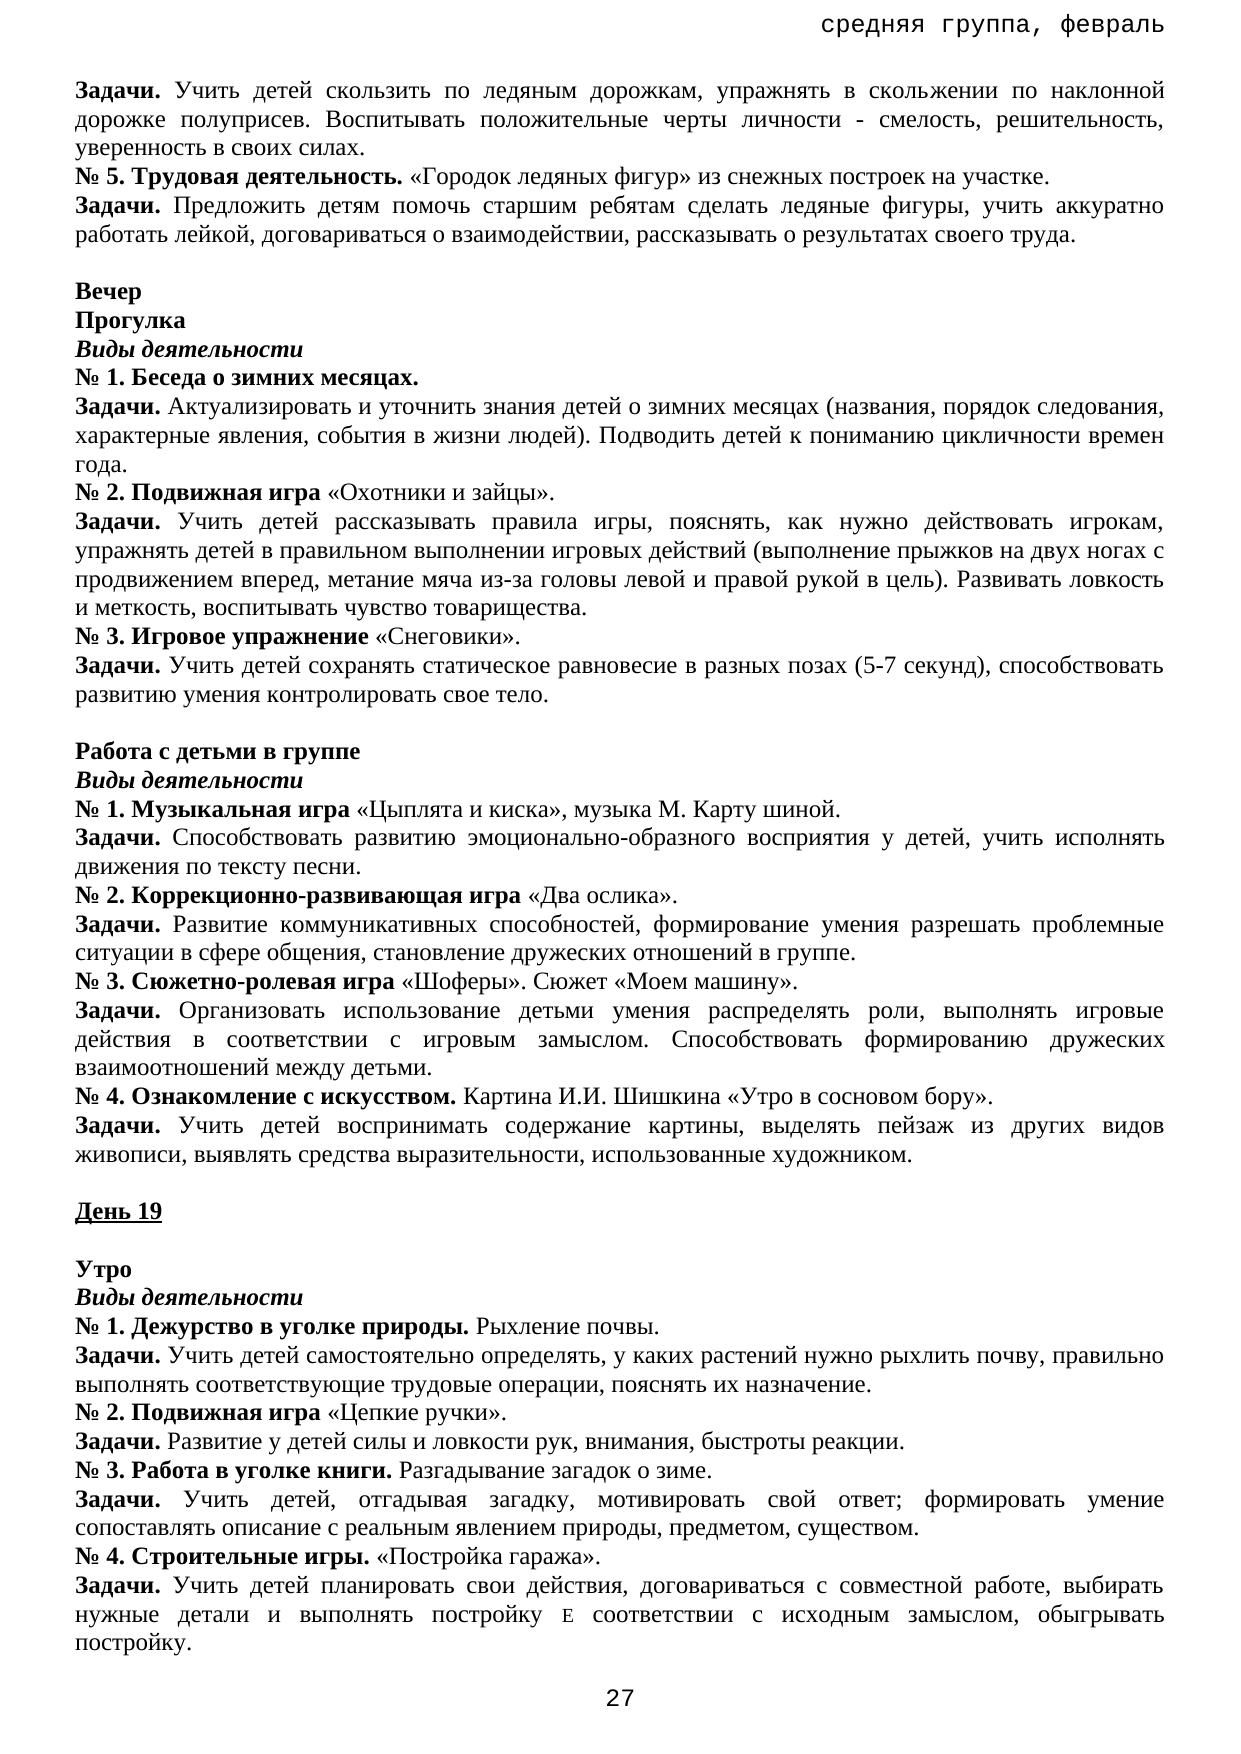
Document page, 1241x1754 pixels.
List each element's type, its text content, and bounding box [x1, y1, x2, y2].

text Задачи. Учить детей самостоятельно определять, у каких растений нужно рыхлить почву, правильно выполнять соответствующие трудовые операции, пояснять их назначение. [75, 1340, 1165, 1397]
text Утро [75, 1254, 1165, 1282]
text Работа с детьми в группе [75, 736, 1165, 765]
text Задачи. Способствовать развитию эмоционально-образного восприятия у детей, учить исполнять движения по тексту песни. [75, 822, 1165, 880]
text Задачи. Предложить детям помочь старшим ребятам сделать ледяные фигуры, учить аккуратно работать лейкой, договариваться о взаимодействии, рассказывать о результатах своего труда. [75, 190, 1165, 247]
text Задачи. Учить детей, отгадывая загадку, мотивировать свой ответ; формировать умение сопоставлять описание с реальным явлением природы, предметом, существом. [75, 1484, 1165, 1541]
text № 2. Коррекционно-развивающая игра «Два ослика». [75, 880, 1165, 909]
text Задачи. Развитие у детей силы и ловкости рук, внимания, быстроты реакции. [75, 1426, 1165, 1455]
text № 4. Строительные игры. «Постройка гаража». [75, 1541, 1165, 1570]
text Задачи. Учить детей планировать свои действия, договариваться с совместной работе, выбирать нужные детали и выполнять постройку е соответствии с исходным замыслом, обыгрывать постройку. [75, 1570, 1165, 1656]
text Задачи. Организовать использование детьми умения распределять роли, выполнять игровые действия в соответствии с игровым замыслом. Способствовать формированию дружеских взаимоотношений между детьми. [75, 995, 1165, 1081]
text № 3. Работа в уголке книги. Разгадывание загадок о зиме. [75, 1455, 1165, 1484]
text День 19 [75, 1196, 1165, 1225]
text Вечер [75, 276, 1165, 305]
text Задачи. Развитие коммуникативных способностей, формирование умения разрешать проблемные ситуации в сфере общения, становление дружеских отношений в группе. [75, 909, 1165, 966]
text Задачи. Учить детей воспринимать содержание картины, выделять пейзаж из других видов живописи, выявлять средства выразительности, использованные художником. [75, 1110, 1165, 1167]
text Задачи. Учить детей рассказывать правила игры, пояснять, как нужно действовать игрокам, упражнять детей в правильном выполнении игровых действий (выполнение прыжков на двух ногах с продвижением вперед, метание мяча из-за головы левой и правой рукой в цель). Развивать ловкость и меткость, воспитывать чувство товарищества. [75, 506, 1165, 621]
text Виды деятельности [75, 1282, 1165, 1311]
text Задачи. Актуализировать и уточнить знания детей о зимних месяцах (названия, порядок следования, характерные явления, события в жизни людей). Подводить детей к пониманию цикличности времен года. [75, 391, 1165, 477]
text Виды деятельности [75, 765, 1165, 794]
text № 2. Подвижная игра «Охотники и зайцы». [75, 477, 1165, 506]
text Виды деятельности [75, 334, 1165, 362]
text № 2. Подвижная игра «Цепкие ручки». [75, 1397, 1165, 1426]
text Прогулка [75, 305, 1165, 334]
text № 1. Музыкальная игра «Цыплята и киска», музыка М. Карту шиной. [75, 794, 1165, 822]
text № 5. Трудовая деятельность. «Городок ледяных фигур» из снежных построек на участке. [75, 161, 1165, 190]
text № 1. Дежурство в уголке природы. Рыхление почвы. [75, 1311, 1165, 1340]
text Задачи. Учить детей сохранять статическое равновесие в разных позах (5-7 секунд), способствовать развитию умения контролировать свое тело. [75, 650, 1165, 707]
text Задачи. Учить детей скользить по ледяным дорожкам, упражнять в скольжении по наклонной дорожке полуприсев. Воспитывать положительные черты личности - смелость, решительность, уверенность в своих силах. [75, 75, 1165, 161]
text № 1. Беседа о зимних месяцах. [75, 362, 1165, 391]
text № 3. Сюжетно-ролевая игра «Шоферы». Сюжет «Моем машину». [75, 966, 1165, 995]
text № 4. Ознакомление с искусством. Картина И.И. Шишкина «Утро в сосновом бору». [75, 1081, 1165, 1110]
text № 3. Игровое упражнение «Снеговики». [75, 621, 1165, 650]
